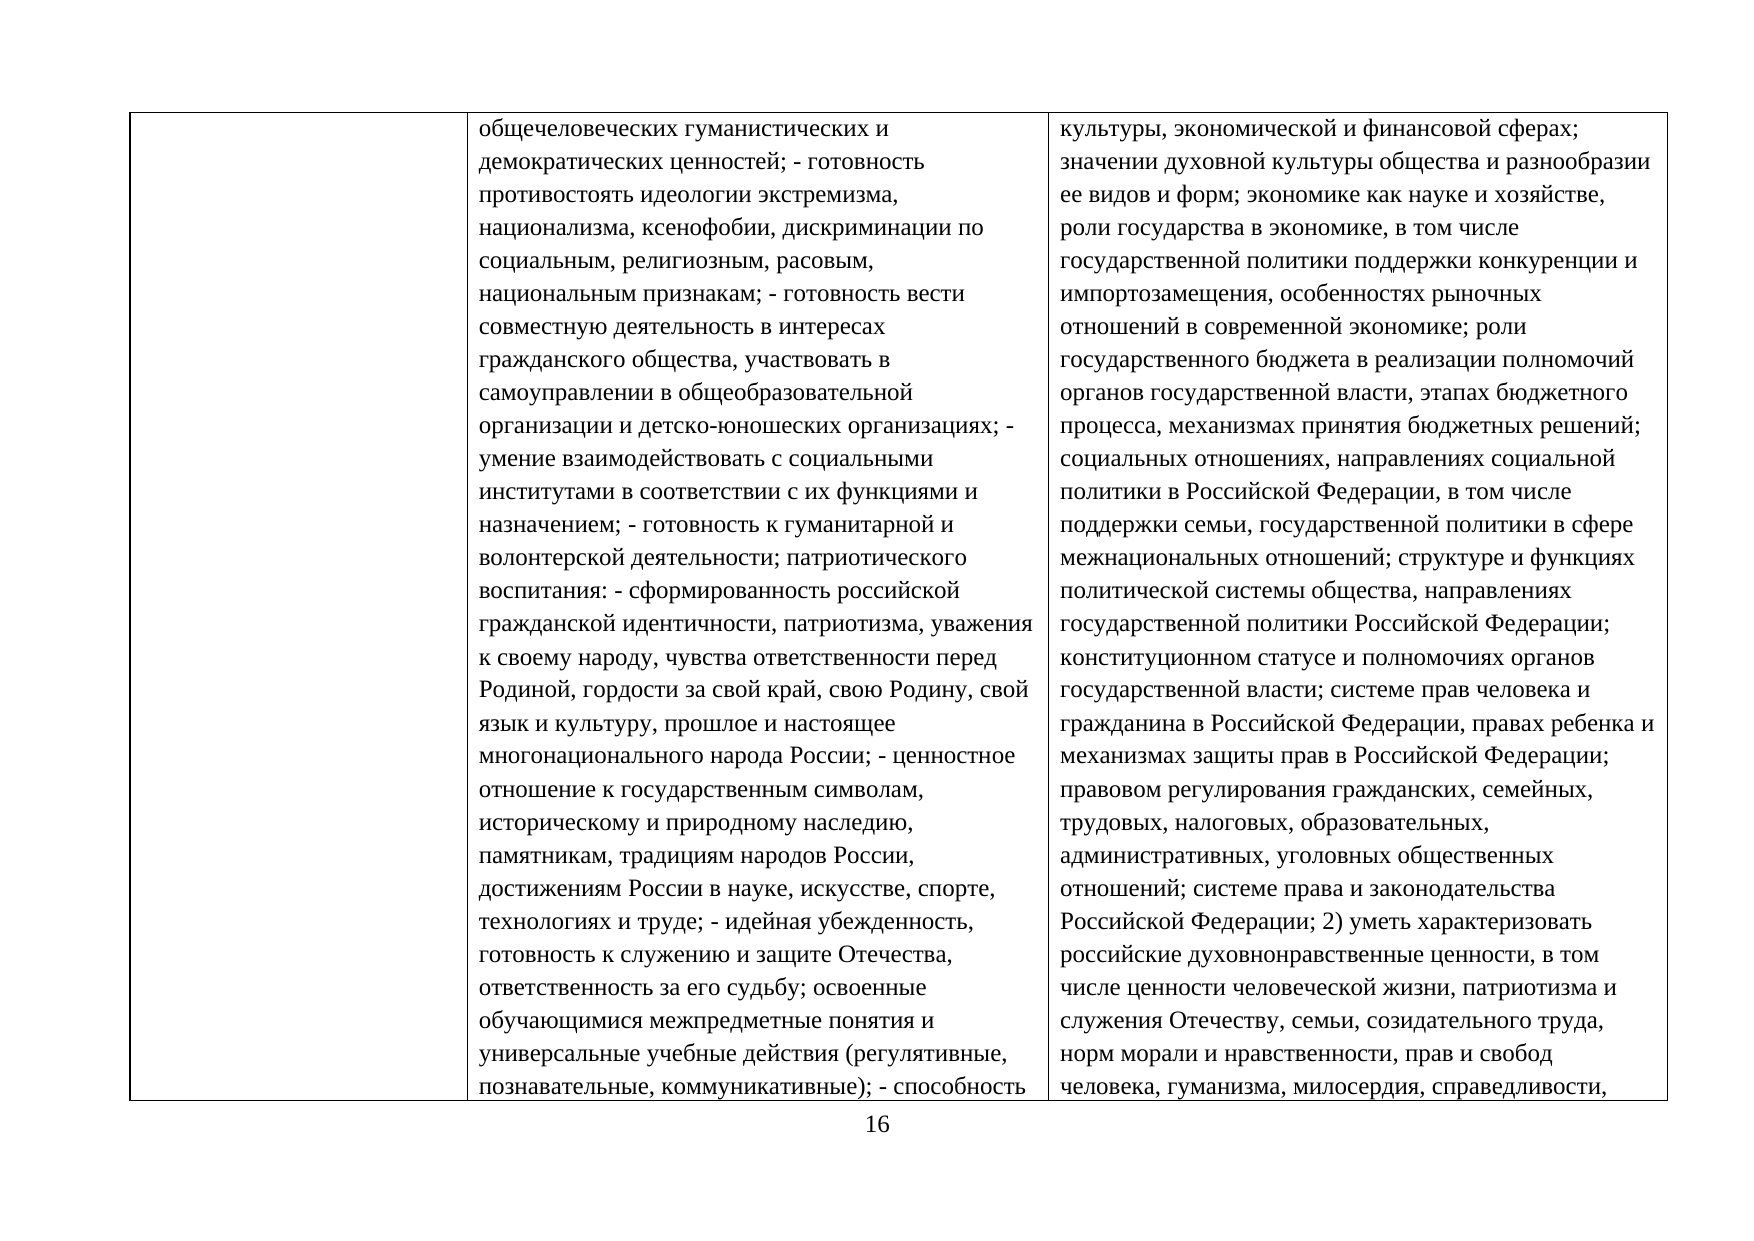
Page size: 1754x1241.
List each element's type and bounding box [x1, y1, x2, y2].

table_cell [131, 113, 467, 1099]
table_cell [1049, 113, 1667, 1099]
table_cell [468, 113, 1048, 1099]
